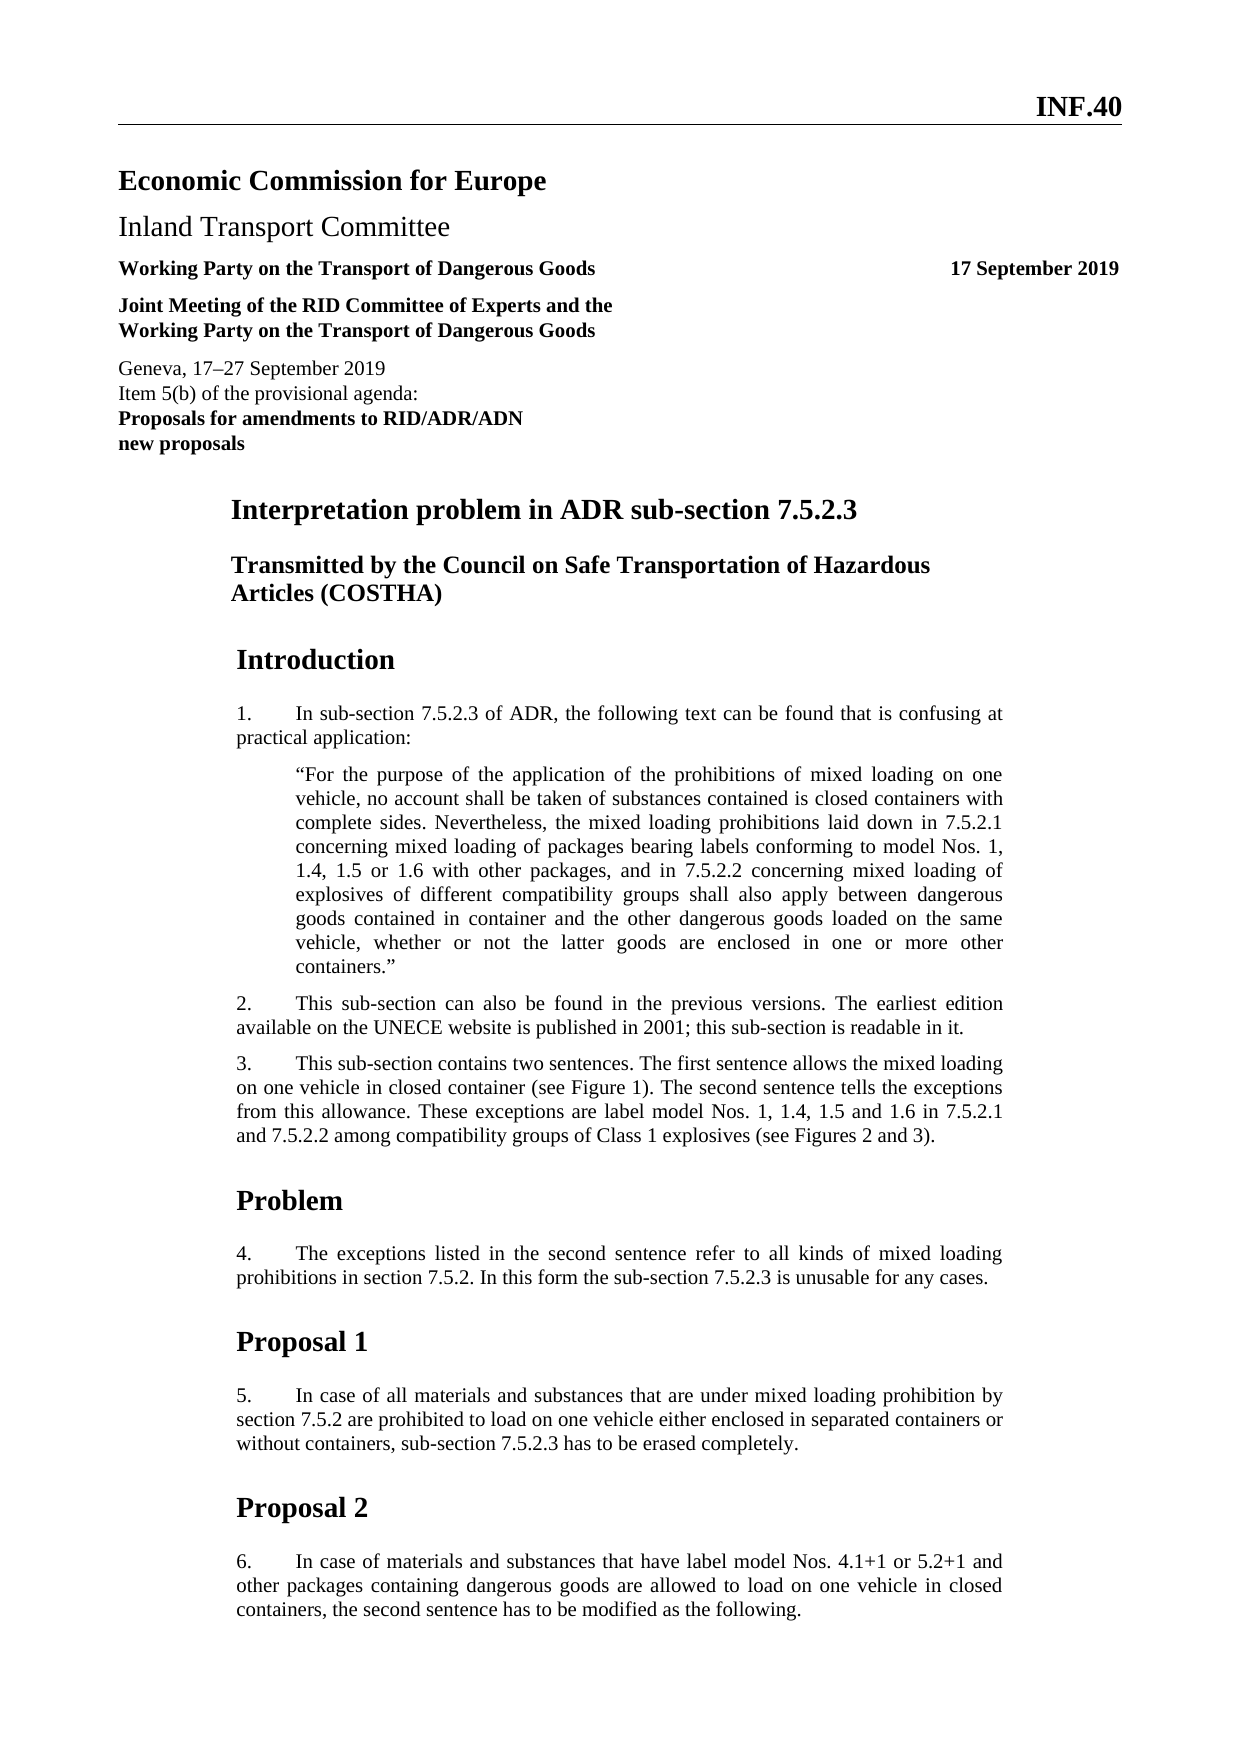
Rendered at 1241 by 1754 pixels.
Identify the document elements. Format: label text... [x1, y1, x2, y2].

text 4. The exceptions listed in the second sentence refer to all kinds of mixed loading prohibitions in section 7.5.2. In this form the sub-section 7.5.2.3 is unusable for any cases. [236, 1241, 1004, 1289]
text 2. This sub-section can also be found in the previous versions. The earliest edition available on the UNECE website is published in 2001; this sub-section is readable in it. [236, 991, 1004, 1039]
text 3. This sub-section contains two sentences. The first sentence allows the mixed loading on one vehicle in closed container (see Figure 1). The second sentence tells the exceptions from this allowance. These exceptions are label model Nos. 1, 1.4, 1.5 and 1.6 in 7.5.2.1 and 7.5.2.2 among compatibility groups of Class 1 explosives (see Figures 2 and 3). [236, 1051, 1004, 1147]
text 5. In case of all materials and substances that are under mixed loading prohibition by section 7.5.2 are prohibited to load on one vehicle either enclosed in separated containers or without containers, sub-section 7.5.2.3 has to be erased completely. [236, 1383, 1004, 1455]
text Inland Transport Committee [118, 209, 1122, 242]
text 1. In sub-section 7.5.2.3 of ADR, the following text can be found that is confusing at practical application: [236, 701, 1004, 749]
text Working Party on the Transport of Dangerous Goods 17 September 2019 [118, 255, 1122, 280]
text Introduction [118, 645, 1004, 676]
text Proposal 2 [118, 1493, 1004, 1524]
text Problem [118, 1185, 1004, 1216]
text Proposal 1 [118, 1327, 1004, 1358]
text new proposals [118, 430, 1122, 455]
text “For the purpose of the application of the prohibitions of mixed loading on one vehicle, no account shall be taken of substances contained is closed containers with complete sides. Nevertheless, the mixed loading prohibitions laid down in 7.5.2.1 concerning mixed loading of packages bearing labels conforming to model Nos. 1, 1.4, 1.5 or 1.6 with other packages, and in 7.5.2.2 concerning mixed loading of explosives of different compatibility groups shall also apply between dangerous goods contained in container and the other dangerous goods loaded on the same vehicle, whether or not the latter goods are enclosed in one or more other containers.” [295, 762, 1004, 978]
text 6. In case of materials and substances that have label model Nos. 4.1+1 or 5.2+1 and other packages containing dangerous goods are allowed to load on one vehicle in closed containers, the second sentence has to be modified as the following. [236, 1549, 1004, 1621]
text Joint Meeting of the RID Committee of Experts and the Working Party on the Transport of Dangerous Goods [118, 292, 1122, 342]
text Transmitted by the Council on Safe Transportation of Hazardous Articles (COSTHA) [231, 551, 1009, 607]
text Interpretation problem in ADR sub-section 7.5.2.3 [231, 492, 1009, 526]
text Geneva, 17–27 September 2019 Item 5(b) of the provisional agenda: Proposals for amendments to RID/ADR/ADN [118, 355, 1122, 430]
text Economic Commission for [118, 163, 1122, 196]
